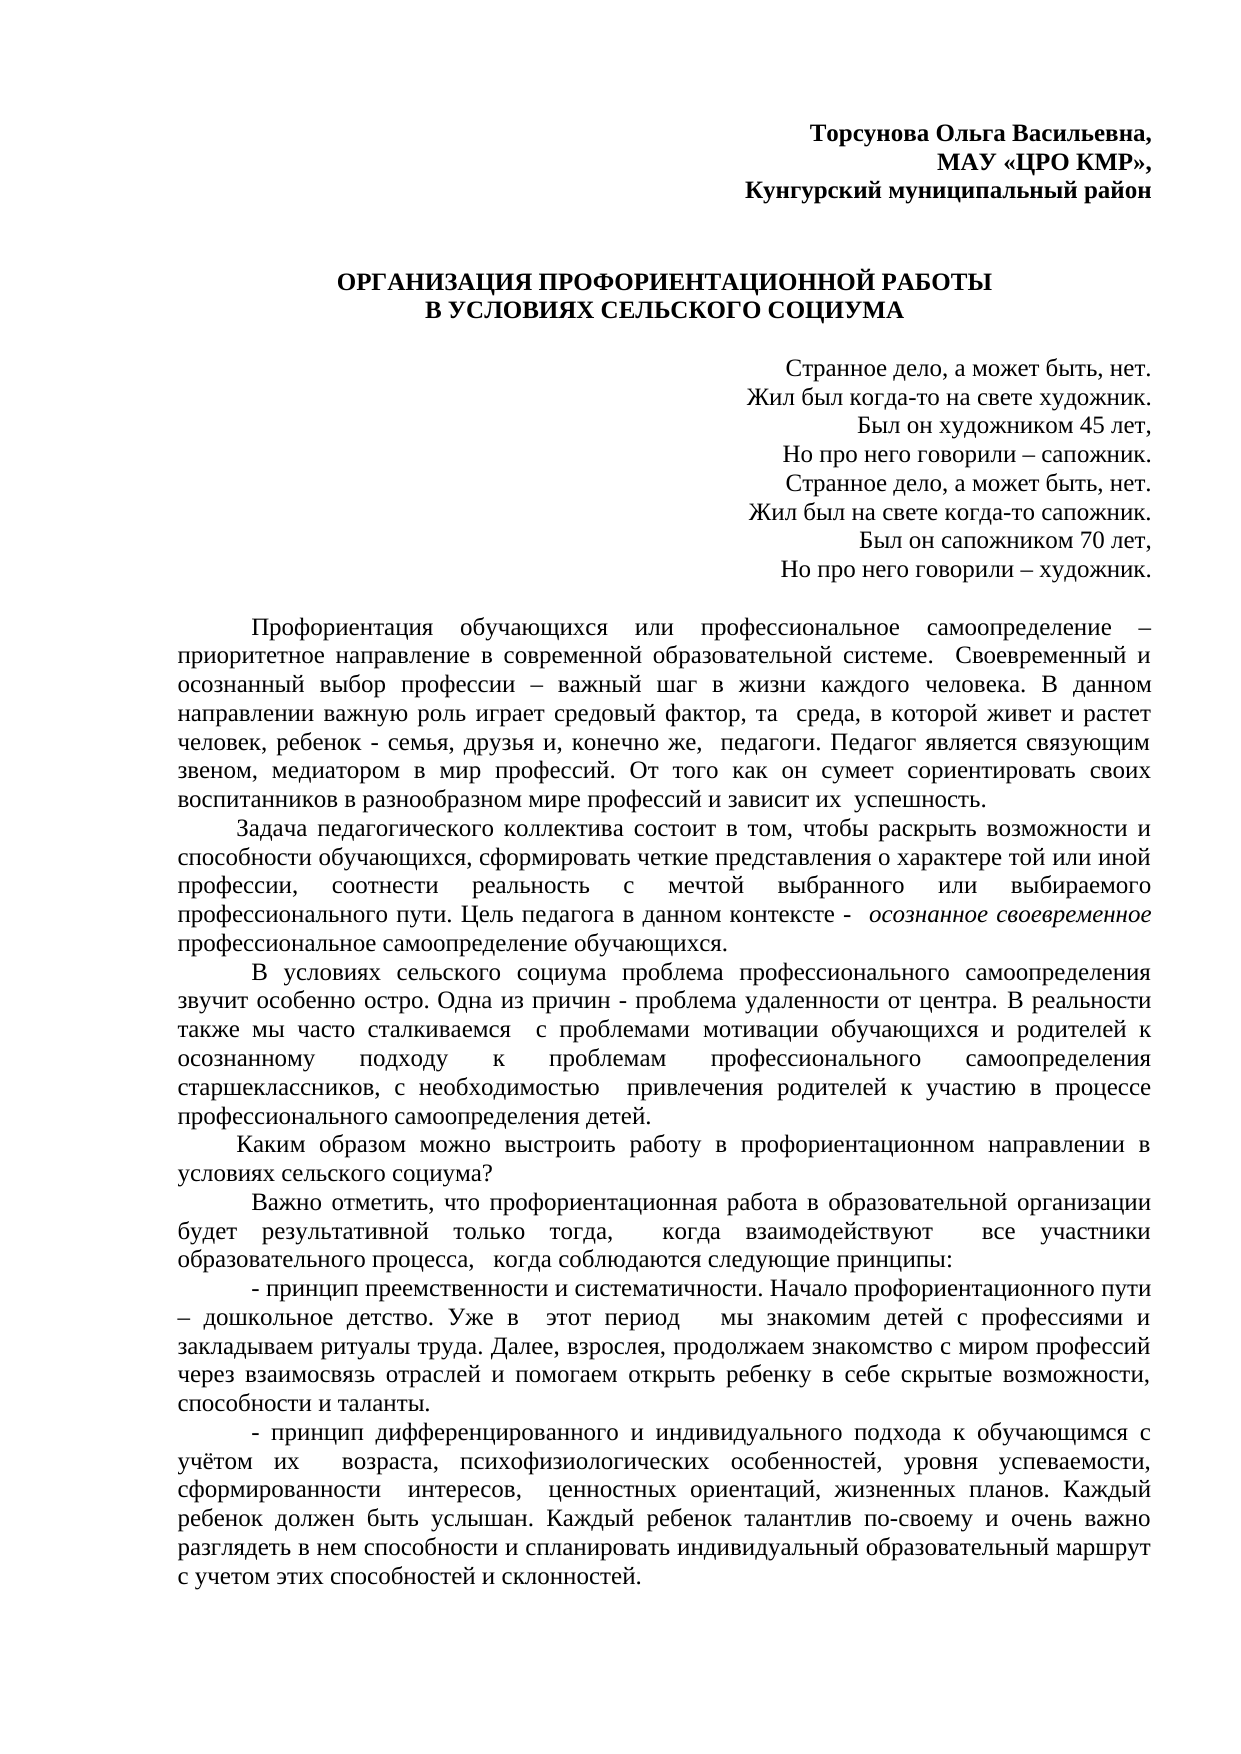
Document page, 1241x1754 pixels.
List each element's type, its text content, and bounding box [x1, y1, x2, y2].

text Странное дело, а может быть, нет. [177, 353, 1152, 382]
text Торсунова Ольга Васильевна, [177, 118, 1152, 147]
text Задача педагогического коллектива состоит в том, чтобы раскрыть возможности и способности обучающихся, сформировать четкие представления о характере той или иной профессии, соотнести реальность с мечтой выбранного или выбираемого профессионального пути. Цель педагога в данном контексте - осознанное своевременное профессиональное самоопределение обучающихся. [177, 813, 1152, 957]
text Важно отметить, что профориентационная работа в образовательной организации будет результативной только тогда, когда взаимодействуют все участники образовательного процесса, когда соблюдаются следующие принципы: [177, 1187, 1152, 1273]
text Каким образом можно выстроить работу в профориентационном направлении в условиях сельского социума? [177, 1129, 1152, 1187]
text - принцип преемственности и систематичности. Начало профориентационного пути – дошкольное детство. Уже в этот период мы знакомим детей с профессиями и закладываем ритуалы труда. Далее, взрослея, продолжаем знакомство с миром профессий через взаимосвязь отраслей и помогаем открыть ребенку в себе скрытые возможности, способности и таланты. [177, 1273, 1152, 1417]
text - принцип дифференцированного и индивидуального подхода к обучающимся с учётом их возраста, психофизиологических особенностей, уровня успеваемости, сформированности интересов, ценностных ориентаций, жизненных планов. Каждый ребенок должен быть услышан. Каждый ребенок талантлив по-своему и очень важно разглядеть в нем способности и спланировать индивидуальный образовательный маршрут с учетом этих способностей и склонностей. [177, 1417, 1152, 1589]
text В условиях сельского социума проблема профессионального самоопределения звучит особенно остро. Одна из причин - проблема удаленности от центра. В реальности также мы часто сталкиваемся с проблемами мотивации обучающихся и родителей к осознанному подходу к проблемам профессионального самоопределения старшеклассников, с необходимостью привлечения родителей к участию в процессе профессионального самоопределения детей. [177, 957, 1152, 1129]
text В УСЛОВИЯХ СЕЛЬСКОГО СОЦИУМА [177, 295, 1152, 324]
text ОРГАНИЗАЦИЯ ПРОФОРИЕНТАЦИОННОЙ РАБОТЫ [177, 267, 1152, 295]
text Был он сапожником 70 лет, [177, 525, 1152, 554]
text Был он художником 45 лет, [177, 410, 1152, 439]
text Жил был на свете когда-то сапожник. [177, 497, 1152, 525]
text Профориентация обучающихся или профессиональное самоопределение – приоритетное направление в современной образовательной системе. Своевременный и осознанный выбор профессии – важный шаг в жизни каждого человека. В данном направлении важную роль играет средовый фактор, та среда, в которой живет и растет человек, ребенок - семья, друзья и, конечно же, педагоги. Педагог является связующим звеном, медиатором в мир профессий. От того как он сумеет сориентировать своих воспитанников в разнообразном мире профессий и зависит их успешность. [177, 612, 1152, 813]
text МАУ «ЦРО КМР», [177, 147, 1152, 176]
text Но про него говорили – художник. [177, 554, 1152, 583]
text Жил был когда-то на свете художник. [177, 382, 1152, 410]
text Но про него говорили – сапожник. [177, 439, 1152, 468]
text Кунгурский муниципальный район [177, 176, 1152, 204]
text Странное дело, а может быть, нет. [177, 468, 1152, 497]
